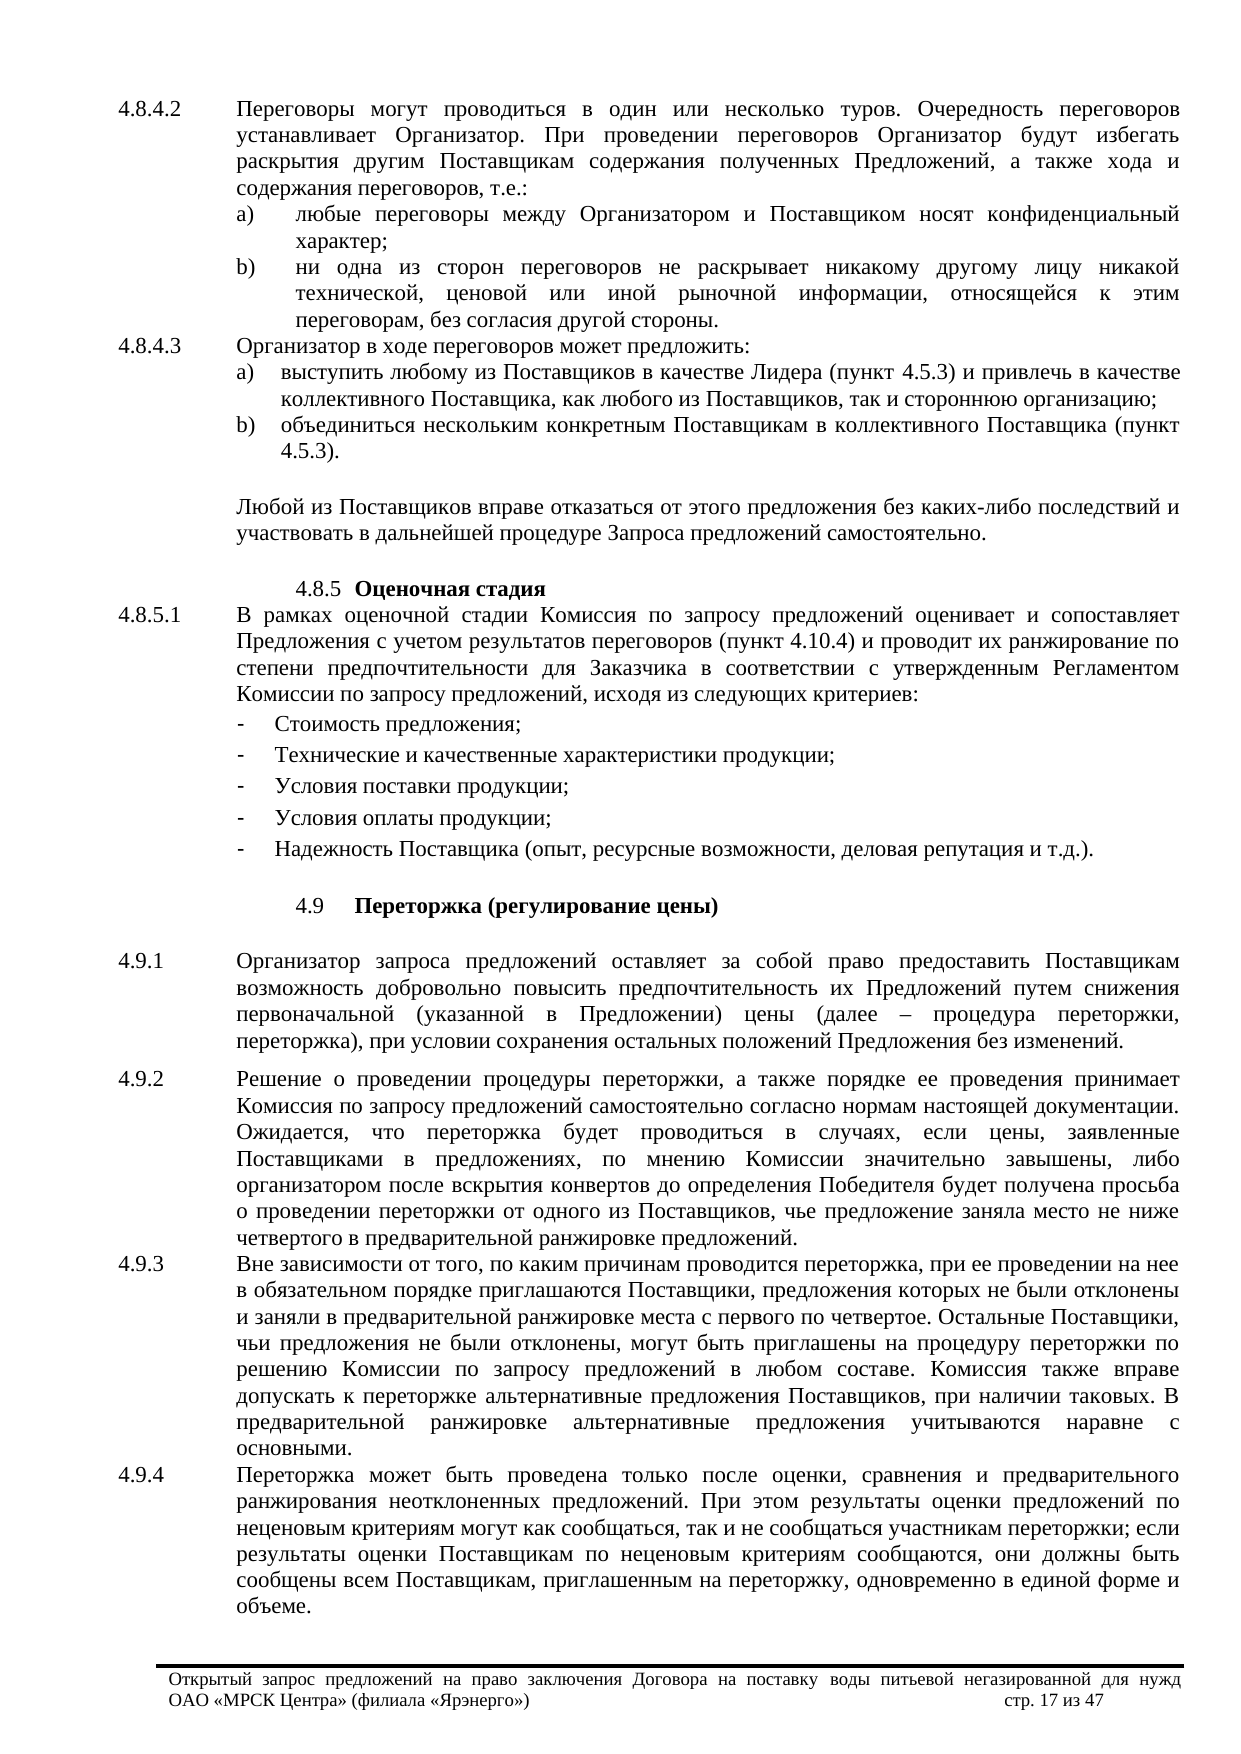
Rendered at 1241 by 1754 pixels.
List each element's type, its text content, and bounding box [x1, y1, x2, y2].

list Организатор запроса предложений оставляет за собой право предоставить Поставщикам возможность добровольно повысить предпочтительность их Предложений путем снижения первоначальной (указанной в Предложении) цены (далее – процедура переторжки, переторжка), при условии сохранения остальных положений Предложения без изменений. [118, 948, 1181, 1053]
list Переторжка может быть проведена только после оценки, сравнения и предварительного ранжирования неотклоненных предложений. При этом результаты оценки предложений по неценовым критериям могут как сообщаться, так и не сообщаться участникам переторжки; если результаты оценки Поставщикам по неценовым критериям сообщаются, они должны быть сообщены всем Поставщикам, приглашенным на переторжку, одновременно в единой форме и объеме. [118, 1461, 1181, 1619]
text Любой из Поставщиков вправе отказаться от этого предложения без каких-либо последствий и участвовать в дальнейшей процедуре Запроса предложений самостоятельно. [236, 493, 1181, 546]
text Переговоры могут проводиться в один или несколько туров. Очередность переговоров устанавливает Организатор. При проведении переговоров Организатор будут избегать раскрытия другим Поставщикам содержания полученных Предложений, а также хода и содержания переговоров, т.е.: [118, 95, 1181, 200]
text ни одна из сторон переговоров не раскрывает никакому другому лицу никакой технической, ценовой или иной рыночной информации, относящейся к этим переговорам, без согласия другой стороны. [236, 253, 1181, 332]
list Технические и качественные характеристики продукции; [237, 738, 1181, 769]
text Организатор в ходе переговоров может предложить: [118, 332, 1181, 358]
list Надежность Поставщика (опыт, ресурсные возможности, деловая репутация и т.д.). [237, 832, 1181, 863]
text Оценочная стадия [236, 575, 1181, 601]
text любые переговоры между Организатором и Поставщиком носят конфиденциальный характер; [236, 200, 1181, 253]
list Решение о проведении процедуры переторжки, а также порядке ее проведения принимает Комиссия по запросу предложений самостоятельно согласно нормам настоящей документации. Ожидается, что переторжка будет проводиться в случаях, если цены, заявленные Поставщиками в предложениях, по мнению Комиссии значительно завышены, либо организатором после вскрытия конвертов до определения Победителя будет получена просьба о проведении переторжки от одного из Поставщиков, чье предложение заняла место не ниже четвертого в предварительной ранжировке предложений. [118, 1066, 1181, 1250]
list Стоимость предложения; [237, 707, 1181, 738]
text В рамках оценочной стадии Комиссия по запросу предложений оценивает и сопоставляет Предложения с учетом результатов переговоров (пункт 4.10.4) и проводит их ранжирование по степени предпочтительности для Заказчика в соответствии с утвержденным Регламентом Комиссии по запросу предложений, исходя из следующих критериев: [118, 601, 1181, 707]
subtitle Переторжка (регулирование цены) [236, 892, 1181, 918]
list Вне зависимости от того, по каким причинам проводится переторжка, при ее проведении на нее в обязательном порядке приглашаются Поставщики, предложения которых не были отклонены и заняли в предварительной ранжировке места с первого по четвертое. Остальные Поставщики, чьи предложения не были отклонены, могут быть приглашены на процедуру переторжки по решению Комиссии по запросу предложений в любом составе. Комиссия также вправе допускать к переторжке альтернативные предложения Поставщиков, при наличии таковых. В предварительной ранжировке альтернативные предложения учитываются наравне с основными. [118, 1250, 1181, 1461]
list Условия оплаты продукции; [237, 800, 1181, 832]
list Условия поставки продукции; [237, 769, 1181, 800]
